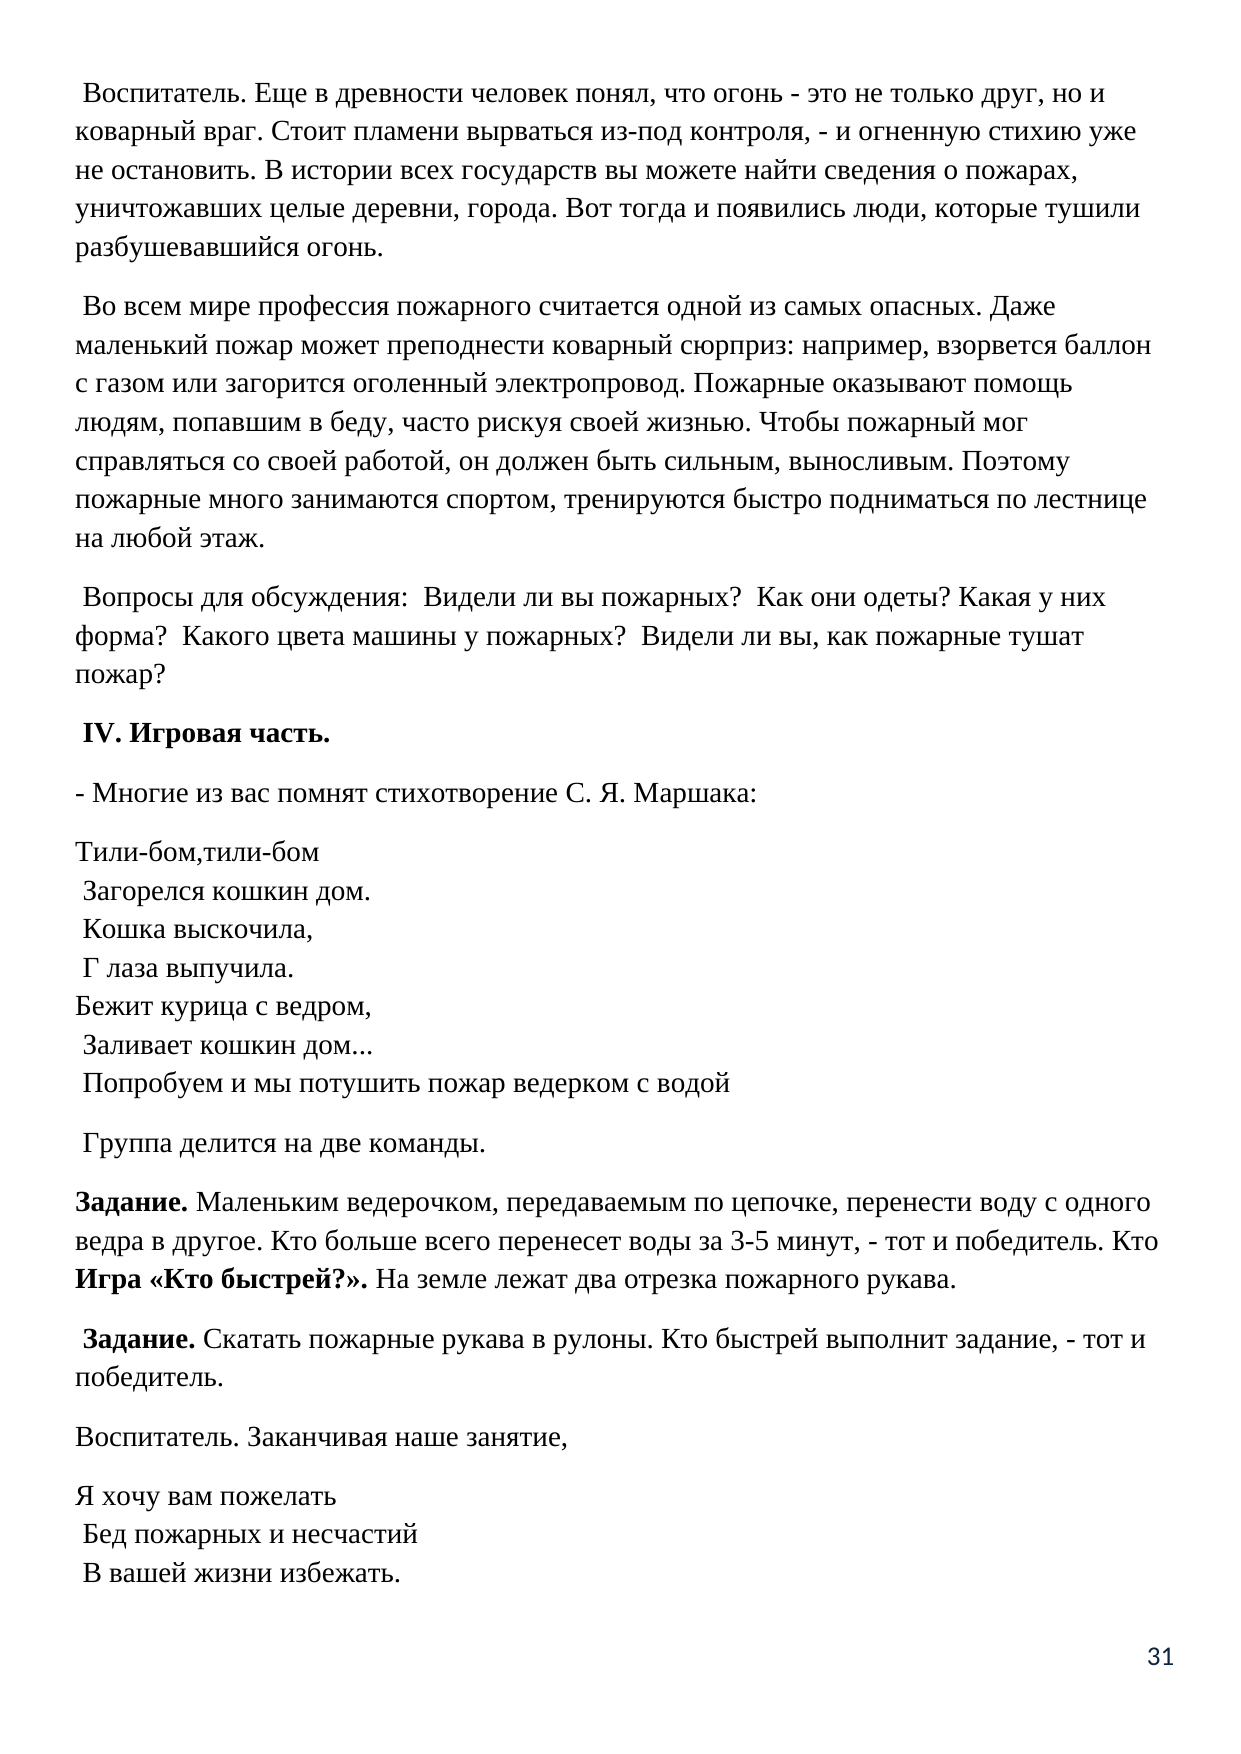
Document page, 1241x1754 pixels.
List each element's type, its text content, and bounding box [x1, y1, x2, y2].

text Задание. Скатать пожарные рукава в рулоны. Кто быстрей выполнит задание, - тот и победитель. [75, 1321, 1165, 1393]
text Воспитатель. Еще в древности человек понял, что огонь - это не только друг, но и коварный враг. Стоит пламени вырваться из-под контроля, - и огненную стихию уже не остановить. В истории всех государств вы можете найти сведения о пожарах, уничтожавших целые деревни, города. Вот тогда и появились люди, которые тушили разбушевавшийся огонь. [75, 75, 1165, 263]
text IV. Игровая часть. [75, 716, 1165, 749]
text Вопросы для обсуждения: Видели ли вы пожарных? Как они одеты? Какая у них форма? Какого цвета машины у пожарных? Видели ли вы, как пожарные тушат пожар? [75, 579, 1165, 690]
text Бед пожарных и несчастий [75, 1517, 1165, 1550]
text Заливает кошкин дом... [75, 1027, 1165, 1061]
text - Многие из вас помнят стихотворение С. Я. Маршака: [75, 775, 1165, 808]
text Попробуем и мы потушить пожар ведерком с водой [75, 1066, 1165, 1099]
text Г лаза выпучила. [75, 950, 1165, 983]
text Загорелся кошкин дом. [75, 873, 1165, 906]
text Воспитатель. Заканчивая наше занятие, [75, 1419, 1165, 1452]
text Тили-бом,тили-бом [75, 834, 1165, 868]
text Бежит курица с ведром, [75, 988, 1165, 1022]
text В вашей жизни избежать. [75, 1555, 1165, 1589]
text Группа делится на две команды. [75, 1125, 1165, 1158]
text Задание. Маленьким ведерочком, передаваемым по цепочке, перенести воду с одного ведра в другое. Кто больше всего перенесет воды за 3-5 минут, - тот и победитель. Кто Игра «Кто быстрей?». На земле лежат два отрезка пожарного рукава. [75, 1184, 1165, 1295]
text Кошка выскочила, [75, 911, 1165, 945]
text Во всем мире профессия пожарного считается одной из самых опасных. Даже маленький пожар может преподнести коварный сюрприз: например, взорвется баллон с газом или загорится оголенный электропровод. Пожарные оказывают помощь людям, попавшим в беду, часто рискуя своей жизнью. Чтобы пожарный мог справляться со своей работой, он должен быть сильным, выносливым. Поэтому пожарные много занимаются спортом, тренируются быстро подниматься по лестнице на любой этаж. [75, 288, 1165, 553]
text Я хочу вам пожелать [75, 1478, 1165, 1512]
